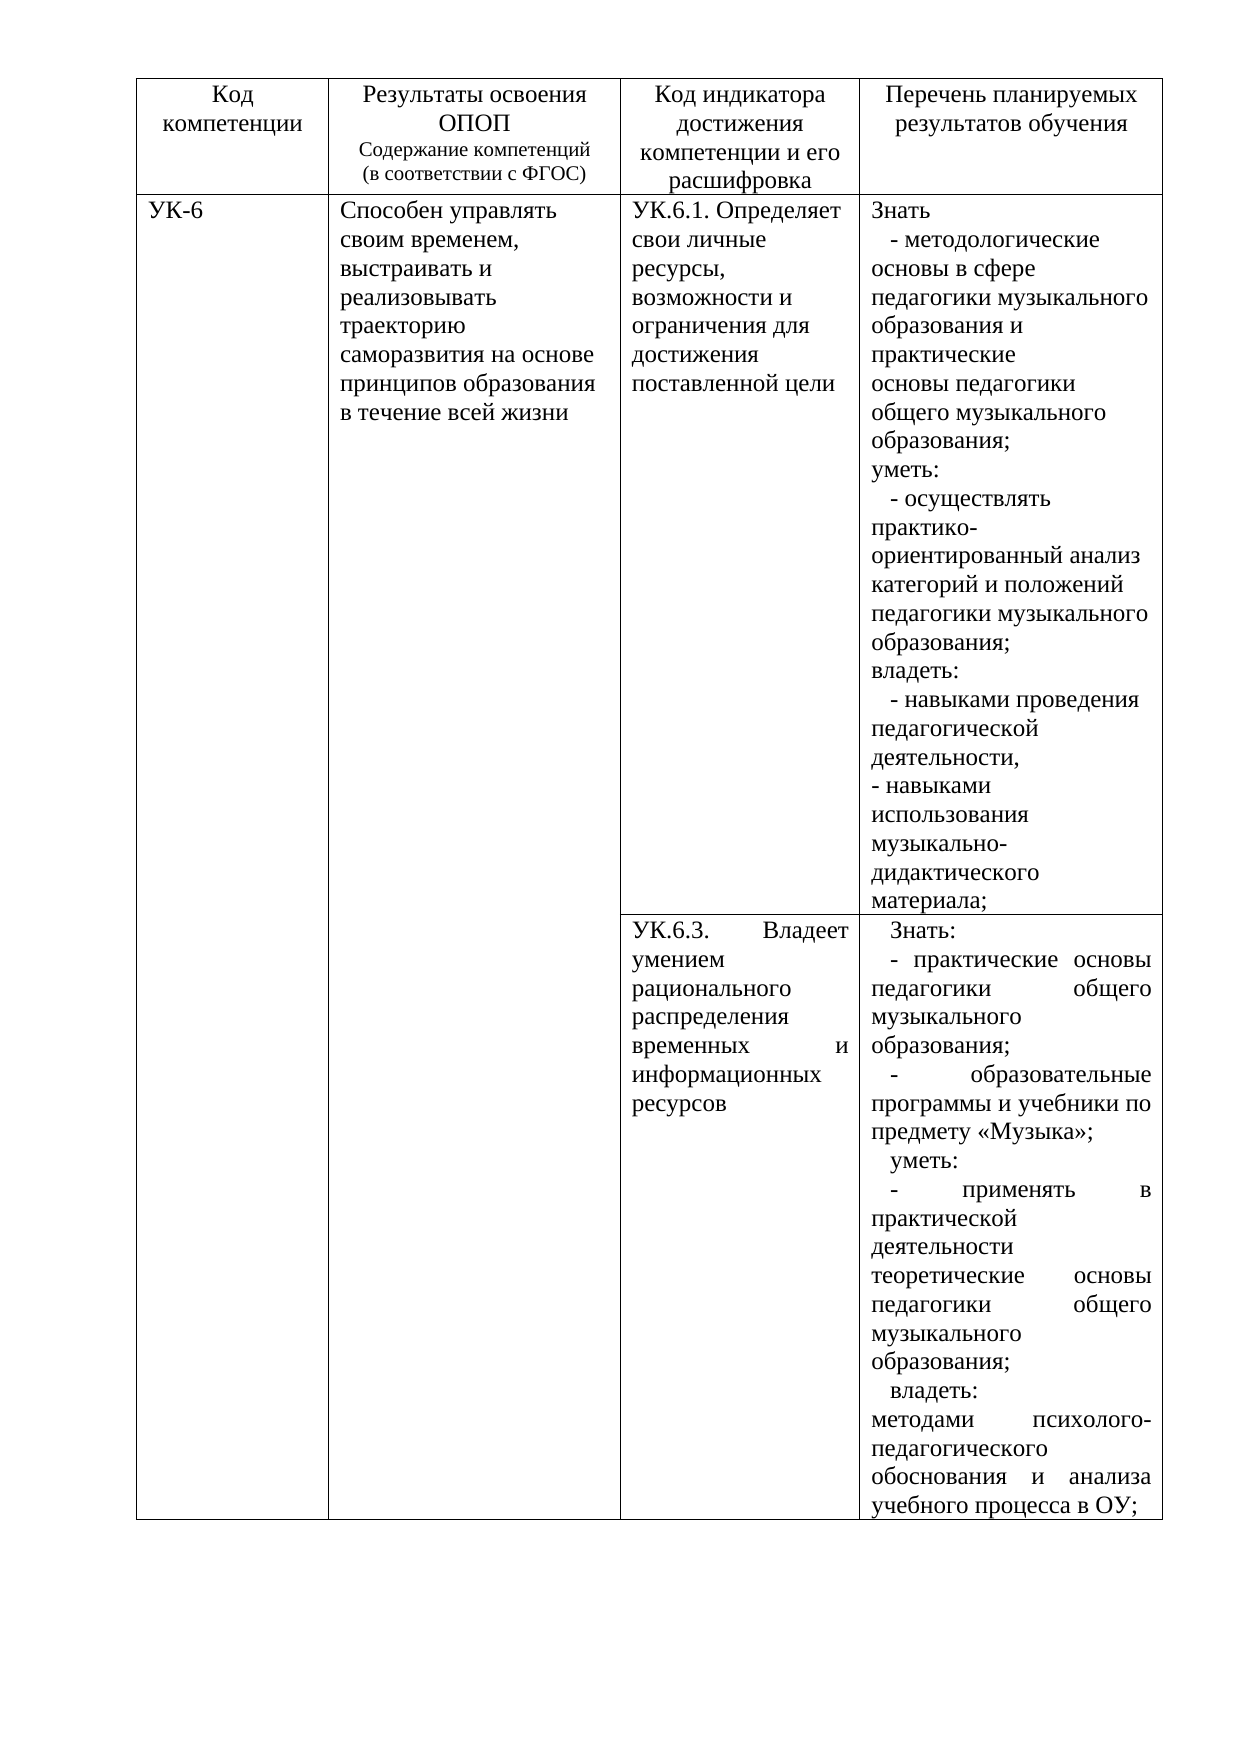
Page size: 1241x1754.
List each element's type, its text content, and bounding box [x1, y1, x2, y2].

table_cell УК.6.3. Владеет умением рационального распределения временных и информационных ресурсов [621, 915, 859, 1519]
table_header Код компетенции [137, 79, 328, 194]
table_cell Знать: - практические основы педагогики общего музыкального образования; - образовательные программы и учебники по предмету «Музыка»; уметь: - применять в практической деятельности теоретические основы педагогики общего музыкального образования; владеть: методами психолого-педагогического обоснования и анализа учебного процесса в ОУ; [860, 915, 1162, 1519]
table_cell Способен управлять своим временем, выстраивать и реализовывать траекторию саморазвития на основе принципов образования в течение всей жизни [329, 195, 620, 1519]
table_header Код индикатора достижения компетенции и его расшифровка [621, 79, 859, 194]
table_header Результаты освоения ОПОП Содержание компетенций (в соответствии с ФГОС) [329, 79, 620, 194]
table_cell Знать - методологические основы в сфере педагогики музыкального образования и практические основы педагогики общего музыкального образования; уметь: - осуществлять практико-ориентированный анализ категорий и положений педагогики музыкального образования; владеть: - навыками проведения педагогической деятельности, - навыками использования музыкально-дидактического материала; [860, 195, 1162, 914]
table_header Перечень планируемых результатов обучения [860, 79, 1162, 194]
table_cell УК-6 [137, 195, 328, 1519]
table_cell УК.6.1. Определяет свои личные ресурсы, возможности и ограничения для достижения поставленной цели [621, 195, 859, 914]
